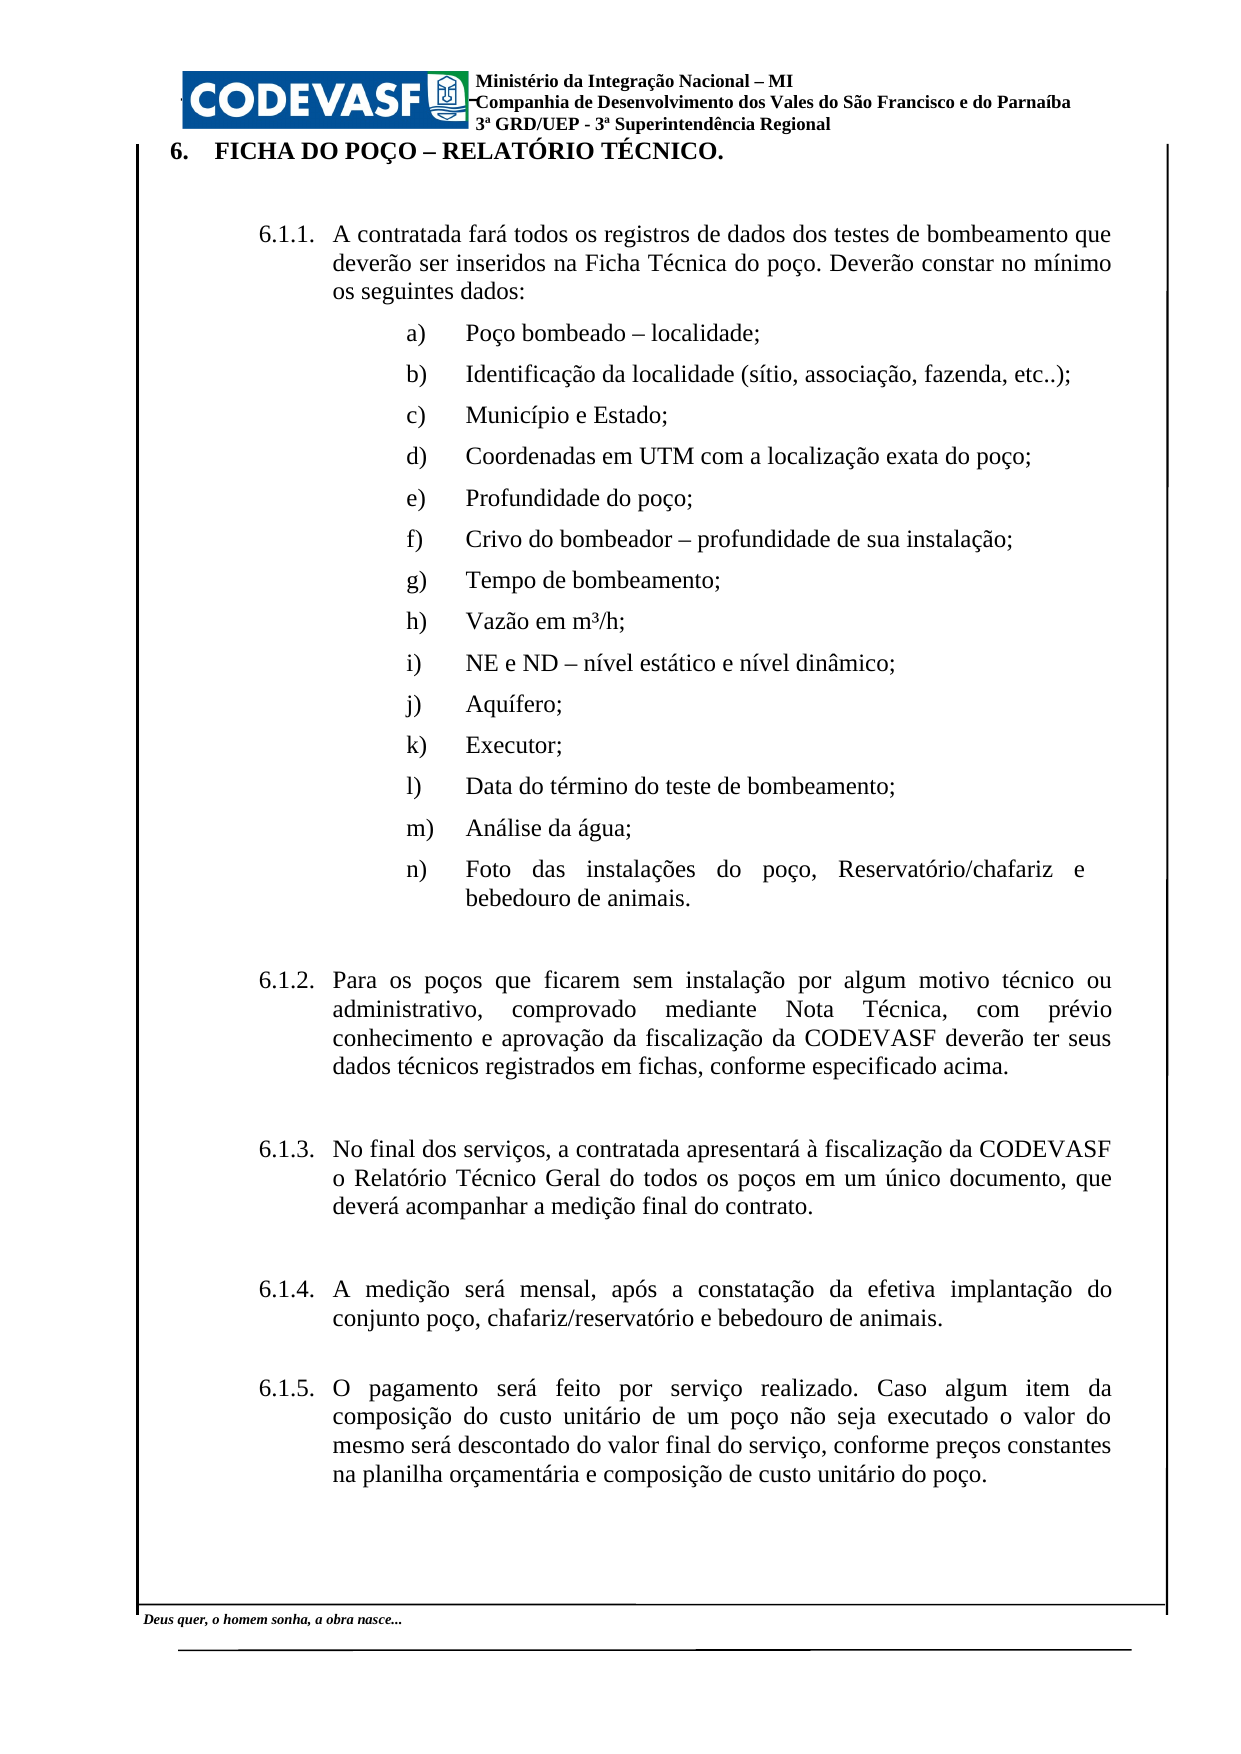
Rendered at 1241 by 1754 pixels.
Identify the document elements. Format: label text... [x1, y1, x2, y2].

list Município e Estado; [406, 400, 1086, 429]
list Poço bombeado – localidade; [406, 318, 1086, 346]
list FICHA DO POÇO – RELATÓRIO TÉCNICO. [170, 99, 1113, 165]
list Data do término do teste de bombeamento; [406, 771, 1086, 800]
list O pagamento será feito por serviço realizado. Caso algum item da composição do custo unitário de um poço não seja executado o valor do mesmo será descontado do valor final do serviço, conforme preços constantes na planilha orçamentária e composição de custo unitário do poço. [259, 1373, 1113, 1488]
list Tempo de bombeamento; [406, 565, 1086, 594]
list Identificação da localidade (sítio, associação, fazenda, etc..); [406, 359, 1086, 388]
list NE e ND – nível estático e nível dinâmico; [406, 648, 1086, 676]
list A contratada fará todos os registros de dados dos testes de bombeamento que deverão ser inseridos na Ficha Técnica do poço. Deverão constar no mínimo os seguintes dados: [259, 219, 1113, 305]
list Crivo do bombeador – profundidade de sua instalação; [406, 524, 1086, 553]
list Análise da água; [406, 813, 1086, 841]
list Foto das instalações do poço, Reservatório/chafariz e bebedouro de animais. [406, 854, 1086, 911]
list Para os poços que ficarem sem instalação por algum motivo técnico ou administrativo, comprovado mediante Nota Técnica, com prévio conhecimento e aprovação da fiscalização da CODEVASF deverão ter seus dados técnicos registrados em fichas, conforme especificado acima. [259, 965, 1113, 1080]
list Aquífero; [406, 689, 1086, 718]
list Profundidade do poço; [406, 483, 1086, 511]
picture [182, 71, 469, 129]
list Coordenadas em UTM com a localização exata do poço; [406, 441, 1086, 470]
list Executor; [406, 730, 1086, 759]
list No final dos serviços, a contratada apresentará à fiscalização da CODEVASF o Relatório Técnico Geral do todos os poços em um único documento, que deverá acompanhar a medição final do contrato. [259, 1134, 1113, 1220]
list Vazão em m³/h; [406, 606, 1086, 635]
list A medição será mensal, após a constatação da efetiva implantação do conjunto poço, chafariz/reservatório e bebedouro de animais. [259, 1274, 1113, 1331]
